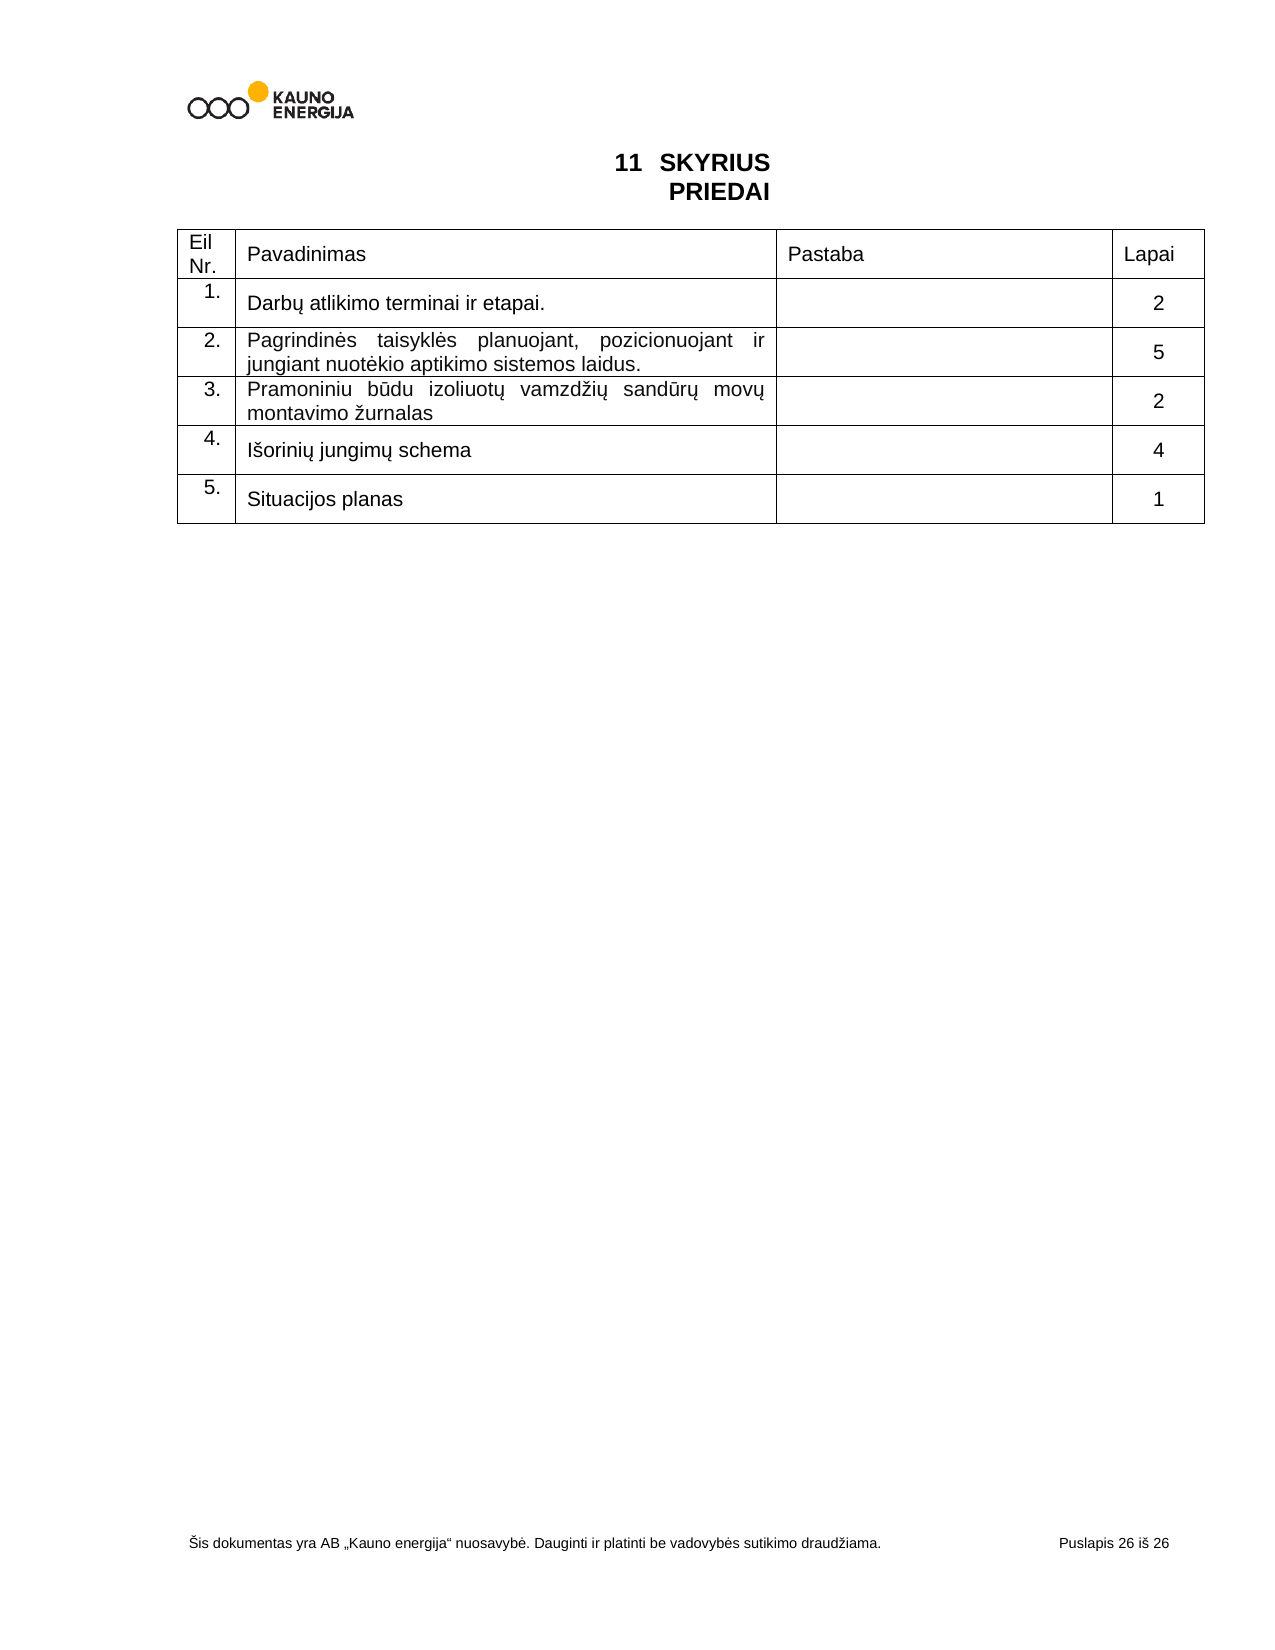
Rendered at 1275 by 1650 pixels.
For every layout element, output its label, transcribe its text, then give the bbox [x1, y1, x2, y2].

table_cell [178, 475, 235, 523]
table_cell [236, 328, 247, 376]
table_header Lapai [1113, 230, 1204, 278]
table_cell 2 [1113, 279, 1204, 327]
table_cell [178, 377, 235, 425]
table_cell [777, 279, 1112, 327]
table_cell [777, 475, 1112, 523]
table_cell [178, 328, 235, 376]
table_cell Darbų atlikimo terminai ir etapai. [236, 279, 776, 327]
table_cell Situacijos planas [236, 475, 776, 523]
table_header Eil Nr. [178, 230, 235, 278]
table_cell 1 [1113, 475, 1204, 523]
table_cell 4 [1113, 426, 1204, 474]
table_cell Išorinių jungimų schema [236, 426, 776, 474]
table_header Pastaba [777, 230, 1112, 278]
table_cell Pagrindinės taisyklės planuojant, pozicionuojant ir jungiant nuotėkio aptikimo sistemos laidus. [642, 328, 776, 376]
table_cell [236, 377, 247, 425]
picture [177, 75, 367, 129]
table_cell [777, 426, 1112, 474]
table_cell [178, 279, 235, 327]
table_cell 5 [1113, 328, 1204, 376]
table_cell [777, 328, 1112, 376]
table_header Pavadinimas [236, 230, 776, 278]
table_cell Pramoniniu būdu izoliuotų vamzdžių sandūrų movų montavimo žurnalas [433, 377, 776, 425]
table_cell [777, 377, 1112, 425]
subtitle SKYRIUS: PRIEDAI [177, 148, 1216, 205]
table_cell 2 [1113, 377, 1204, 425]
table_cell [178, 426, 235, 474]
